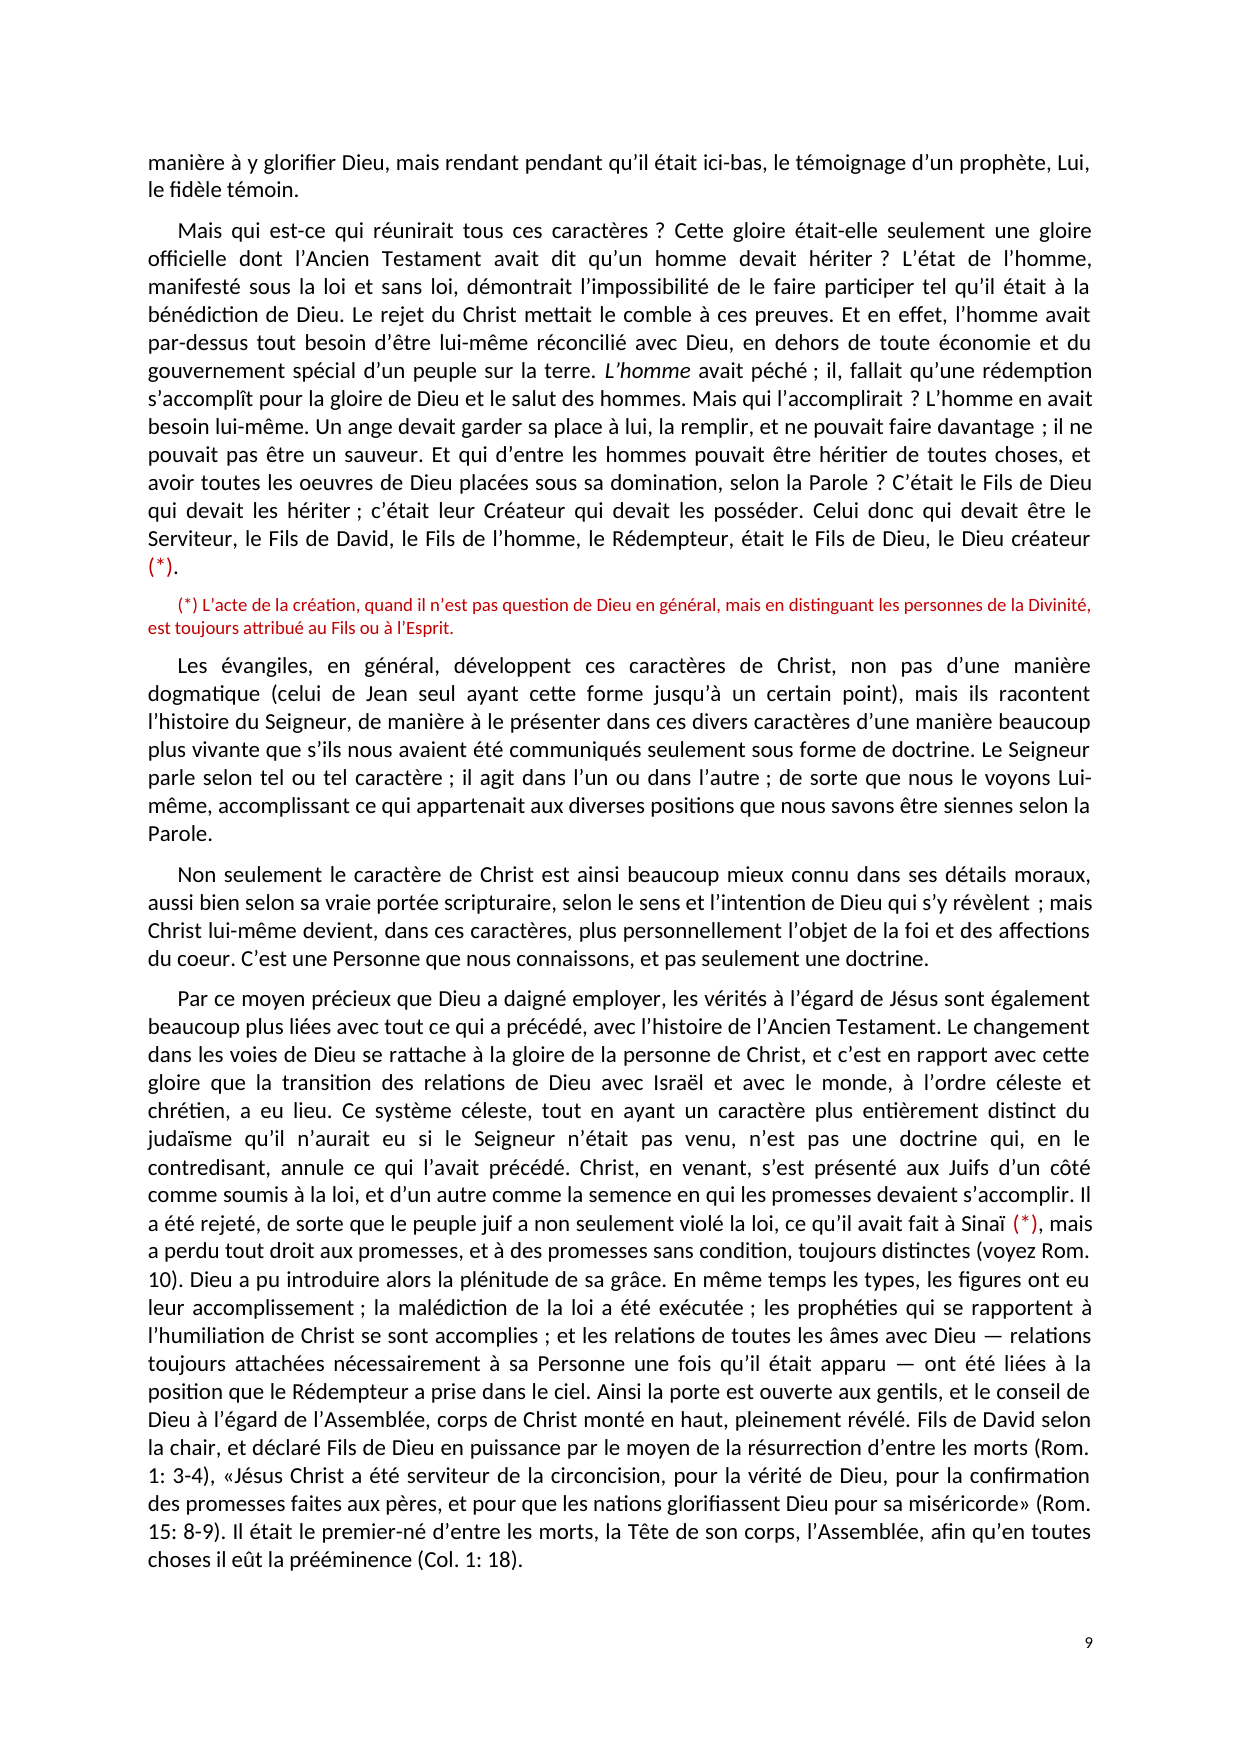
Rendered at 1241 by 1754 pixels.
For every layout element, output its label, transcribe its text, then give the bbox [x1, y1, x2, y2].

text Mais qui est-ce qui réunirait tous ces caractères ? Cette gloire était-elle seulement une gloire officielle dont l’Ancien Testament avait dit qu’un homme devait hériter ? L’état de l’homme, manifesté sous la loi et sans loi, démontrait l’impossibilité de le faire participer tel qu’il était à la bénédiction de Dieu. Le rejet du Christ mettait le comble à ces preuves. Et en effet, l’homme avait par-dessus tout besoin d’être lui-même réconcilié avec Dieu, en dehors de toute économie et du gouvernement spécial d’un peuple sur la terre. L’homme avait péché ; il, fallait qu’une rédemption s’accomplît pour la gloire de Dieu et le salut des hommes. Mais qui l’accomplirait ? L’homme en avait besoin lui-même. Un ange devait garder sa place à lui, la remplir, et ne pouvait faire davantage ; il ne pouvait pas être un sauveur. Et qui d’entre les hommes pouvait être héritier de toutes choses, et avoir toutes les oeuvres de Dieu placées sous sa domination, selon la Parole ? C’était le Fils de Dieu qui devait les hériter ; c’était leur Créateur qui devait les posséder. Celui donc qui devait être le Serviteur, le Fils de David, le Fils de l’homme, le Rédempteur, était le Fils de Dieu, le Dieu créateur (*). [148, 216, 1093, 580]
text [148, 148, 1093, 204]
text Les évangiles, en général, développent ces caractères de Christ, non pas d’une manière dogmatique (celui de Jean seul ayant cette forme jusqu’à un certain point), mais ils racontent l’histoire du Seigneur, de manière à le présenter dans ces divers caractères d’une manière beaucoup plus vivante que s’ils nous avaient été communiqués seulement sous forme de doctrine. Le Seigneur parle selon tel ou tel caractère ; il agit dans l’un ou dans l’autre ; de sorte que nous le voyons Lui-même, accomplissant ce qui appartenait aux diverses positions que nous savons être siennes selon la Parole. [148, 651, 1093, 847]
text Non seulement le caractère de Christ est ainsi beaucoup mieux connu dans ses détails moraux, aussi bien selon sa vraie portée scripturaire, selon le sens et l’intention de Dieu qui s’y révèlent ; mais Christ lui-même devient, dans ces caractères, plus personnellement l’objet de la foi et des affections du coeur. C’est une Personne que nous connaissons, et pas seulement une doctrine. [148, 860, 1093, 972]
text Par ce moyen précieux que Dieu a daigné employer, les vérités à l’égard de Jésus sont également beaucoup plus liées avec tout ce qui a précédé, avec l’histoire de l’Ancien Testament. Le changement dans les voies de Dieu se rattache à la gloire de la personne de Christ, et c’est en rapport avec cette gloire que la transition des relations de Dieu avec Israël et avec le monde, à l’ordre céleste et chrétien, a eu lieu. Ce système céleste, tout en ayant un caractère plus entièrement distinct du judaïsme qu’il n’aurait eu si le Seigneur n’était pas venu, n’est pas une doctrine qui, en le contredisant, annule ce qui l’avait précédé. Christ, en venant, s’est présenté aux Juifs d’un côté comme soumis à la loi, et d’un autre comme la semence en qui les promesses devaient s’accomplir. Il a été rejeté, de sorte que le peuple juif a non seulement violé la loi, ce qu’il avait fait à Sinaï (*), mais a perdu tout droit aux promesses, et à des promesses sans condition, toujours distinctes (voyez Rom. 10). Dieu a pu introduire alors la plénitude de sa grâce. En même temps les types, les figures ont eu leur accomplissement ; la malédiction de la loi a été exécutée ; les prophéties qui se rapportent à l’humiliation de Christ se sont accomplies ; et les relations de toutes les âmes avec Dieu — relations toujours attachées nécessairement à sa Personne une fois qu’il était apparu — ont été liées à la position que le Rédempteur a prise dans le ciel. Ainsi la porte est ouverte aux gentils, et le conseil de Dieu à l’égard de l’Assemblée, corps de Christ monté en haut, pleinement révélé. Fils de David selon la chair, et déclaré Fils de Dieu en puissance par le moyen de la résurrection d’entre les morts (Rom. 1: 3-4), «Jésus Christ a été serviteur de la circoncision, pour la vérité de Dieu, pour la confirmation des promesses faites aux pères, et pour que les nations glorifiassent Dieu pour sa miséricorde» (Rom. 15: 8-9). Il était le premier-né d’entre les morts, la Tête de son corps, l’Assemblée, afin qu’en toutes choses il eût la prééminence (Col. 1: 18). [148, 984, 1093, 1573]
text (*) L’acte de la création, quand il n’est pas question de Dieu en général, mais en distinguant les personnes de la Divinité, est toujours attribué au Fils ou à l’Esprit. [148, 593, 1093, 639]
